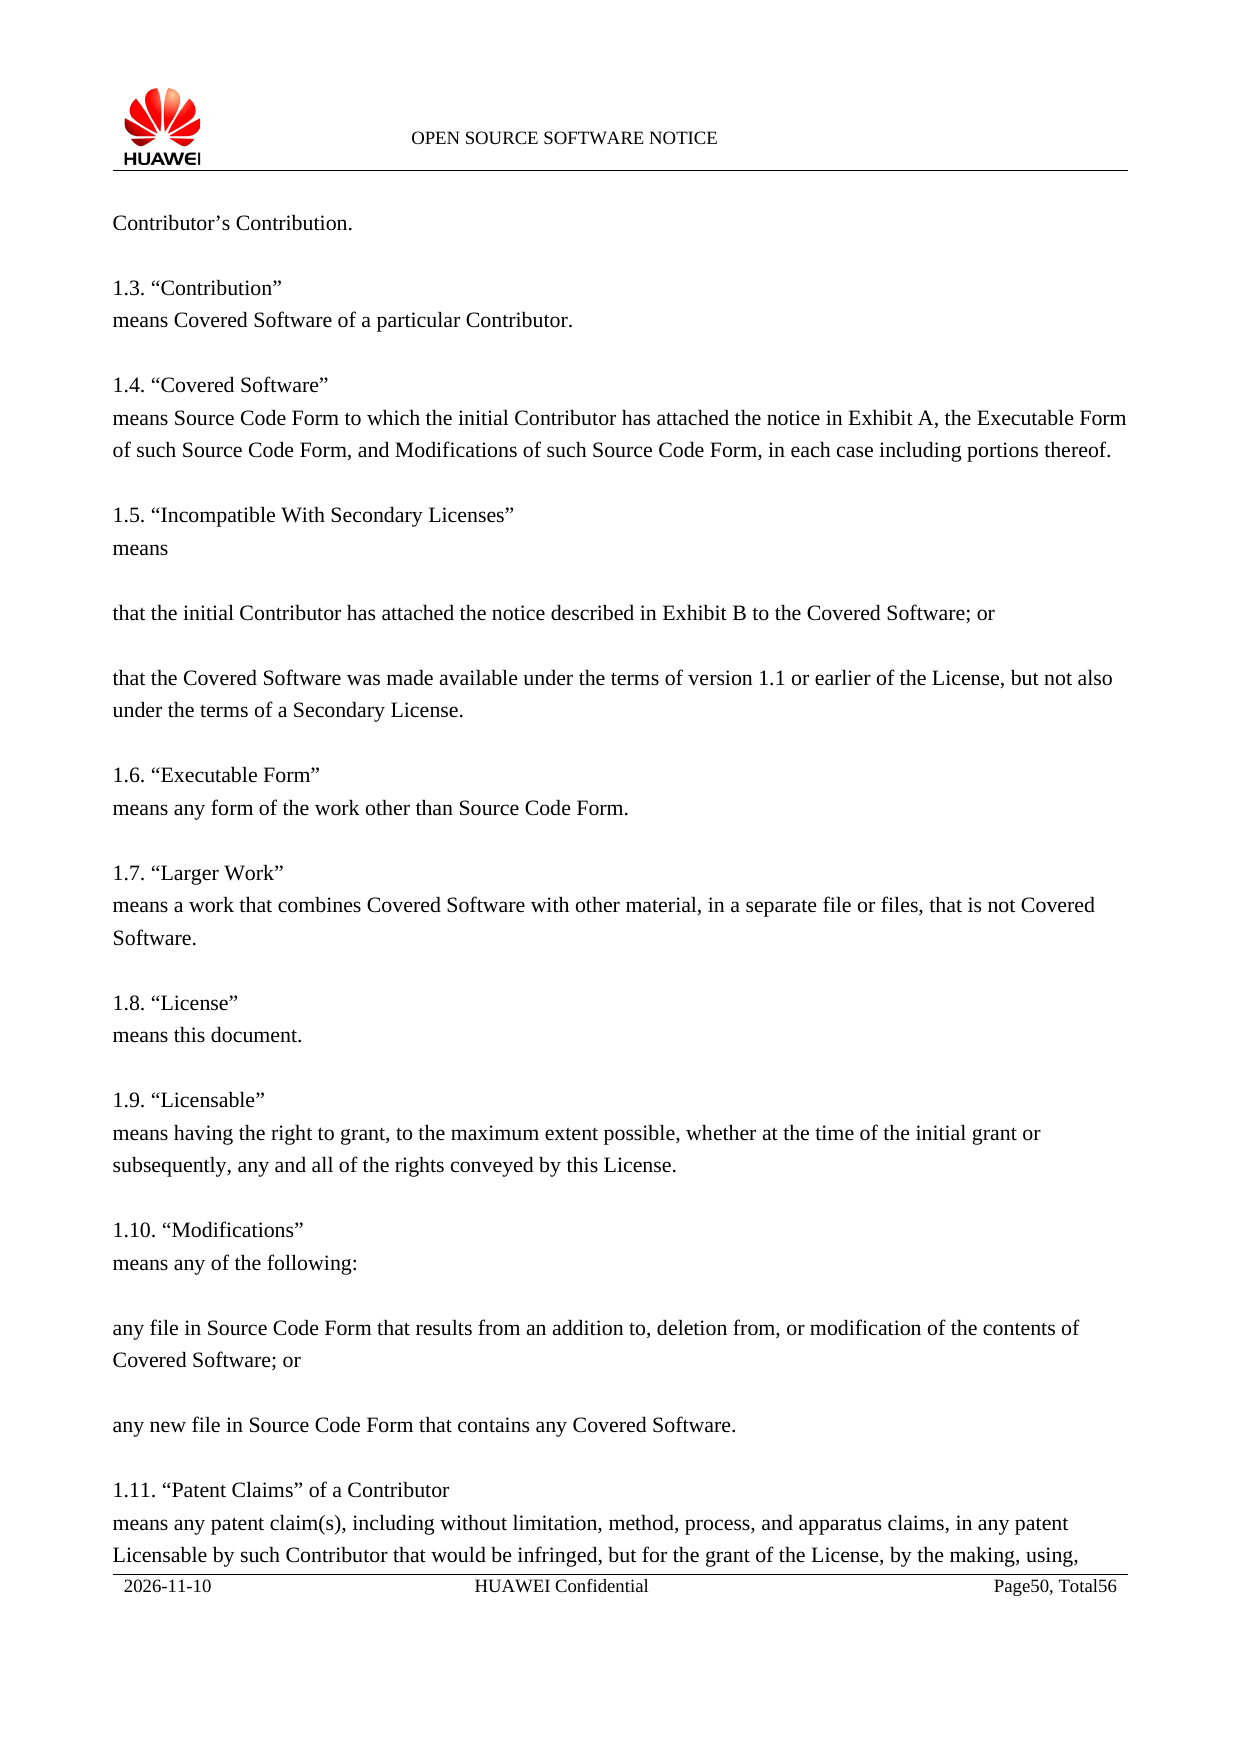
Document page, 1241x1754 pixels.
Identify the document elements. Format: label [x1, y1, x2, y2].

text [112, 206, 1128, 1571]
picture [124, 88, 201, 165]
